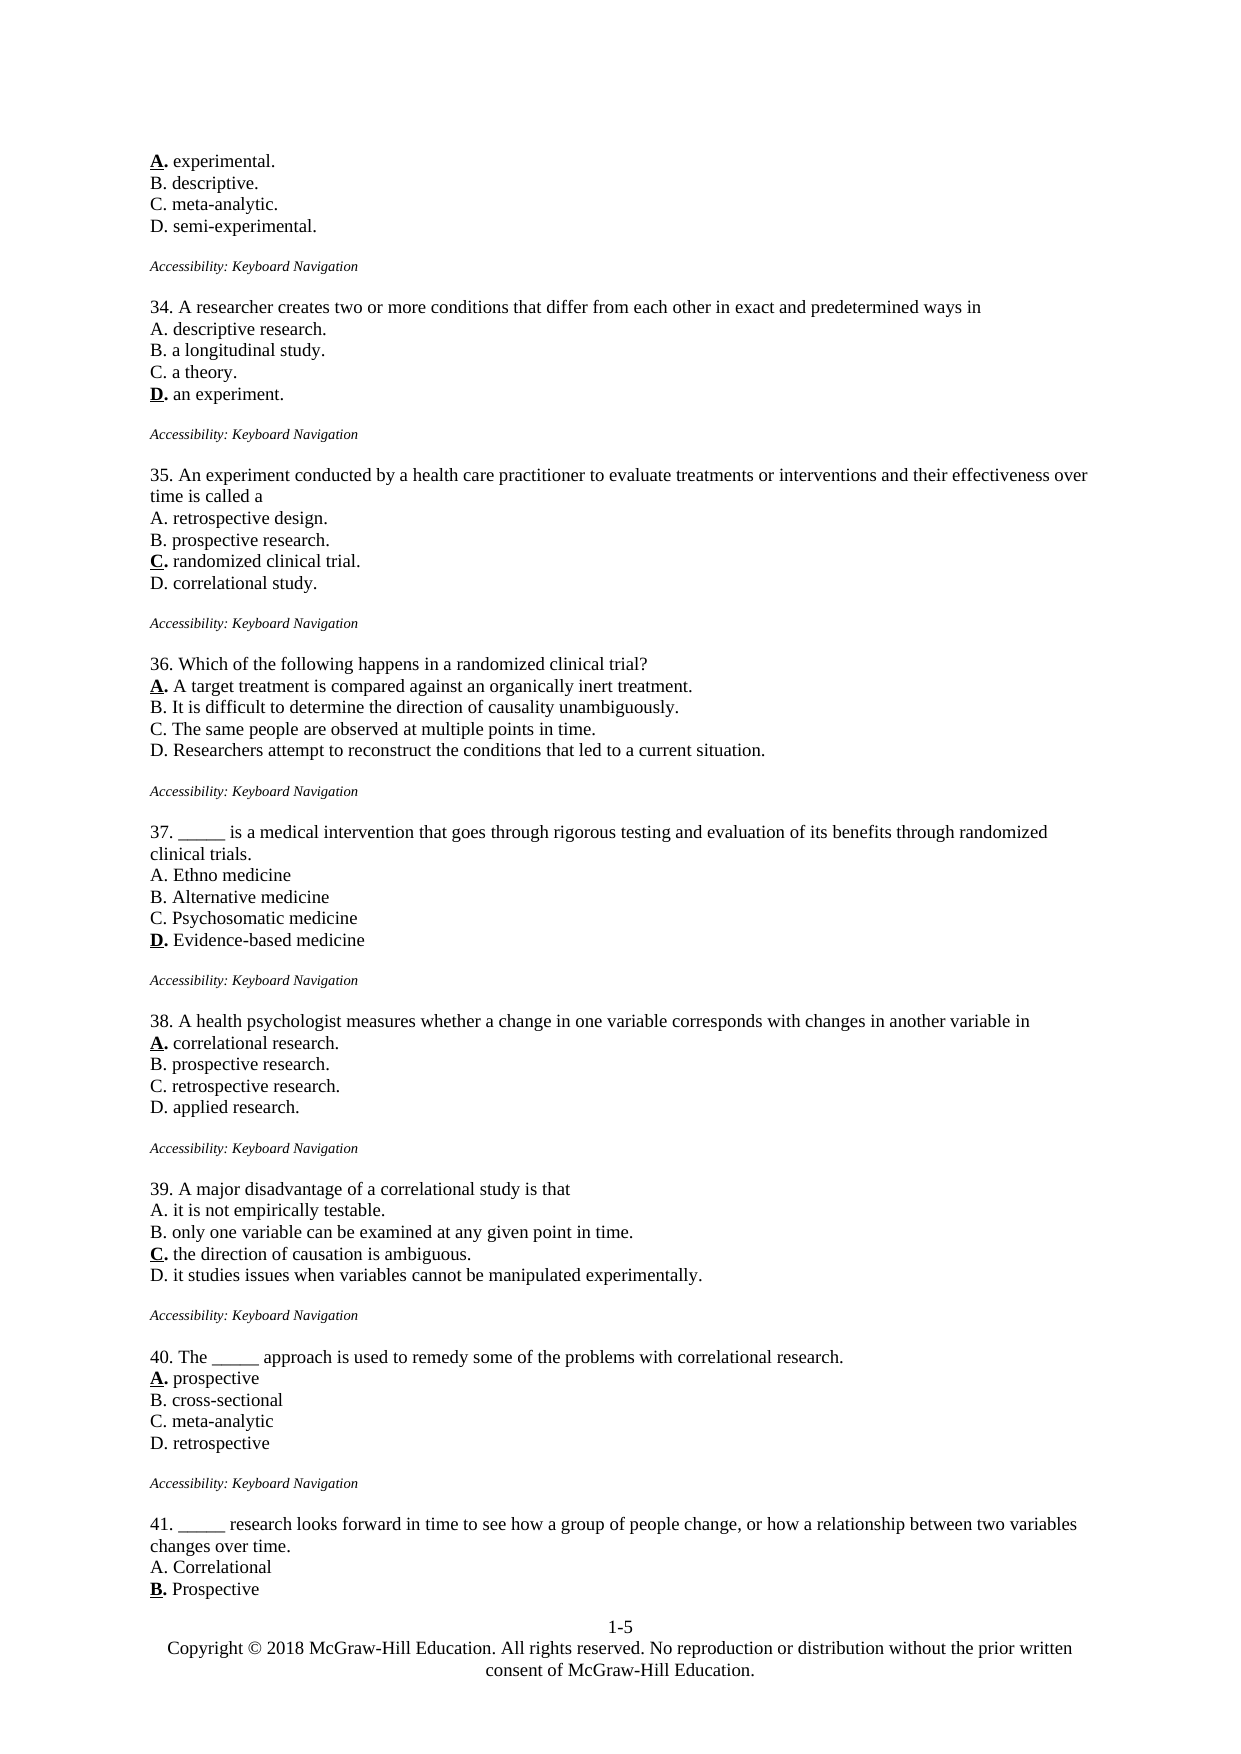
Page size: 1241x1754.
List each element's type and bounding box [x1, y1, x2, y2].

text [150, 150, 1090, 1599]
